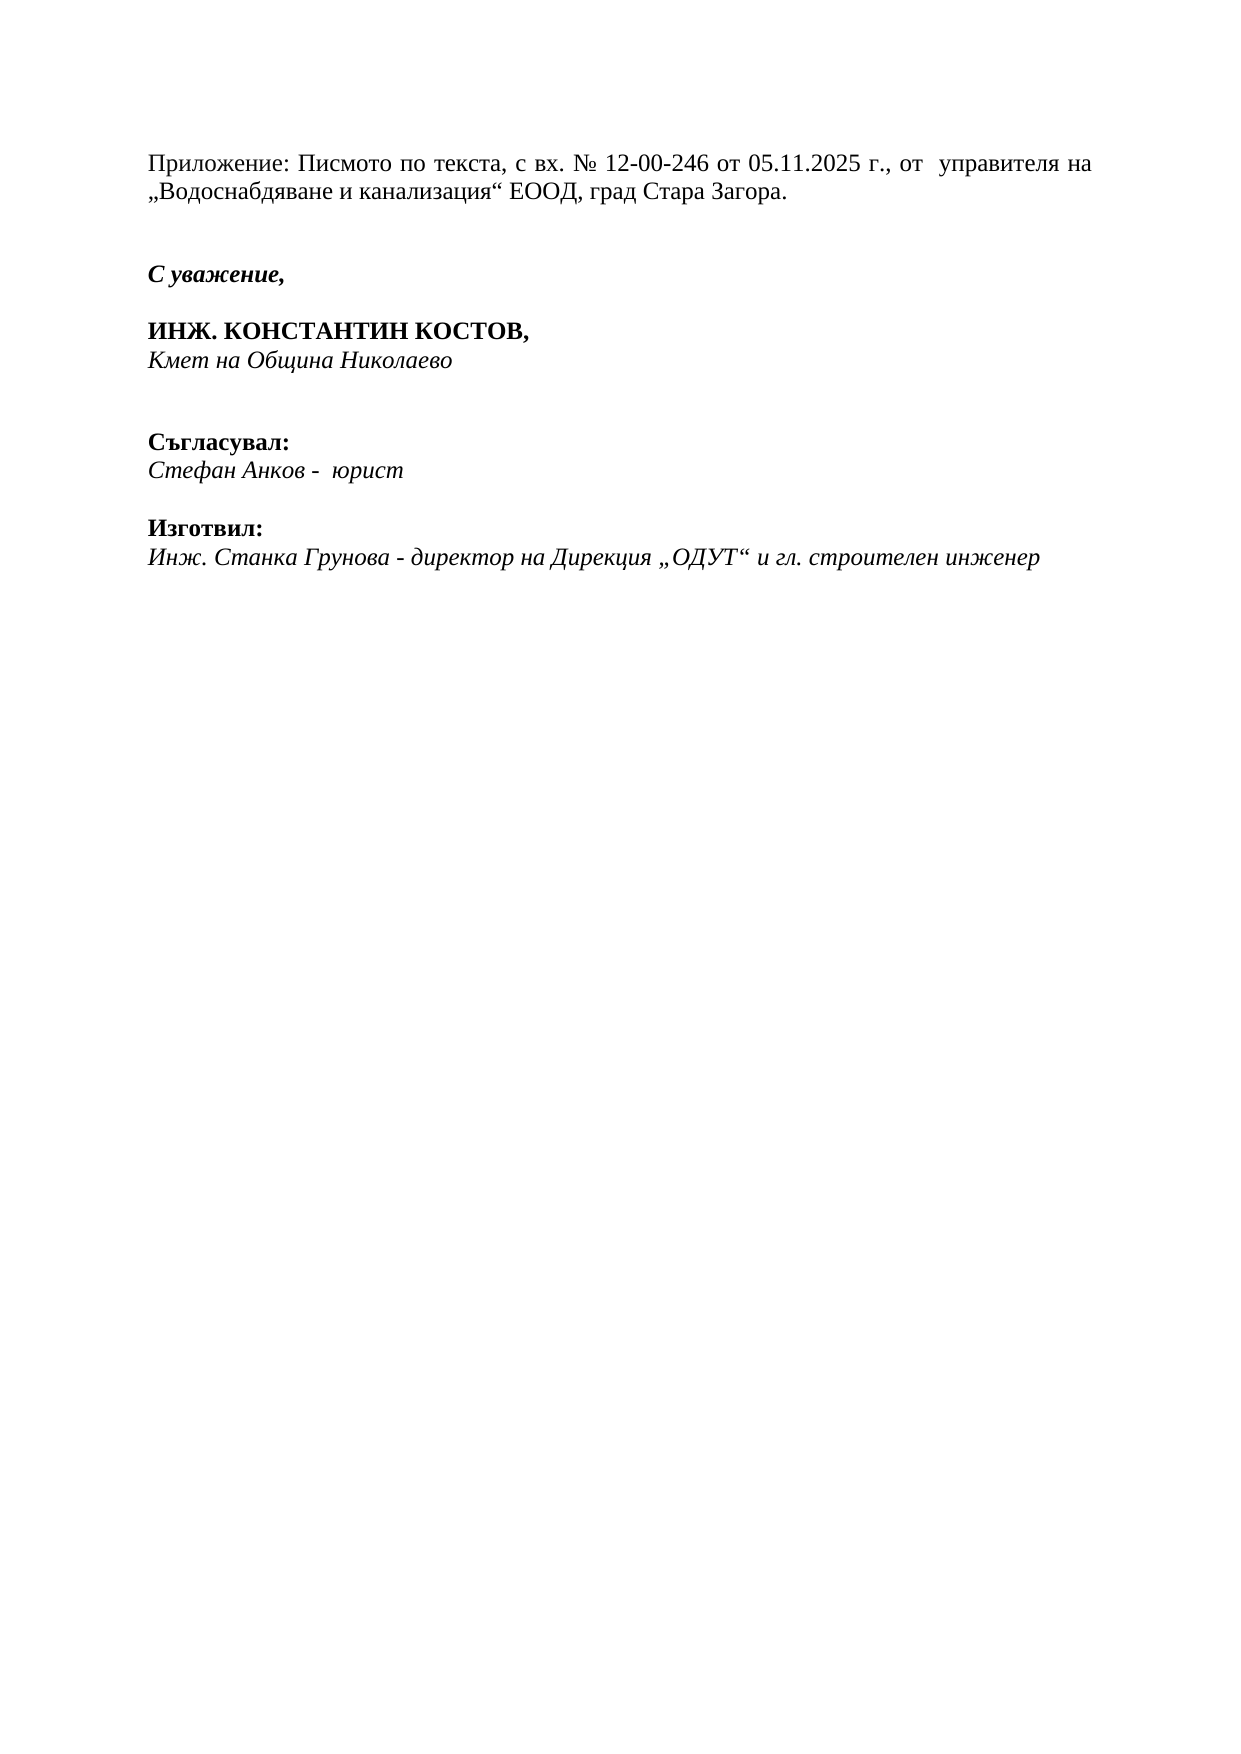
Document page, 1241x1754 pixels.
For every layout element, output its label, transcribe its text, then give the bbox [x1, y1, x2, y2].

text Приложение: Писмото по текста, с вх. № 12-00-246 от 05.11.2025 г., от управителя на „Водоснабдяване и канализация“ ЕООД, град Стара Загора. [148, 148, 1093, 205]
text Съгласувал: [148, 427, 1093, 455]
text Кмет на Община Николаево [148, 345, 1093, 374]
text С уважение, [148, 259, 1093, 288]
text Изготвил: [148, 513, 1093, 542]
text Инж. Станка Грунова - директор на Дирекция „ОДУТ“ и гл. строителен инженер [148, 542, 1093, 570]
text Стефан Анков - юрист [148, 455, 1093, 484]
text ИНЖ. КОНСТАНТИН КОСТОВ, [148, 316, 1093, 345]
